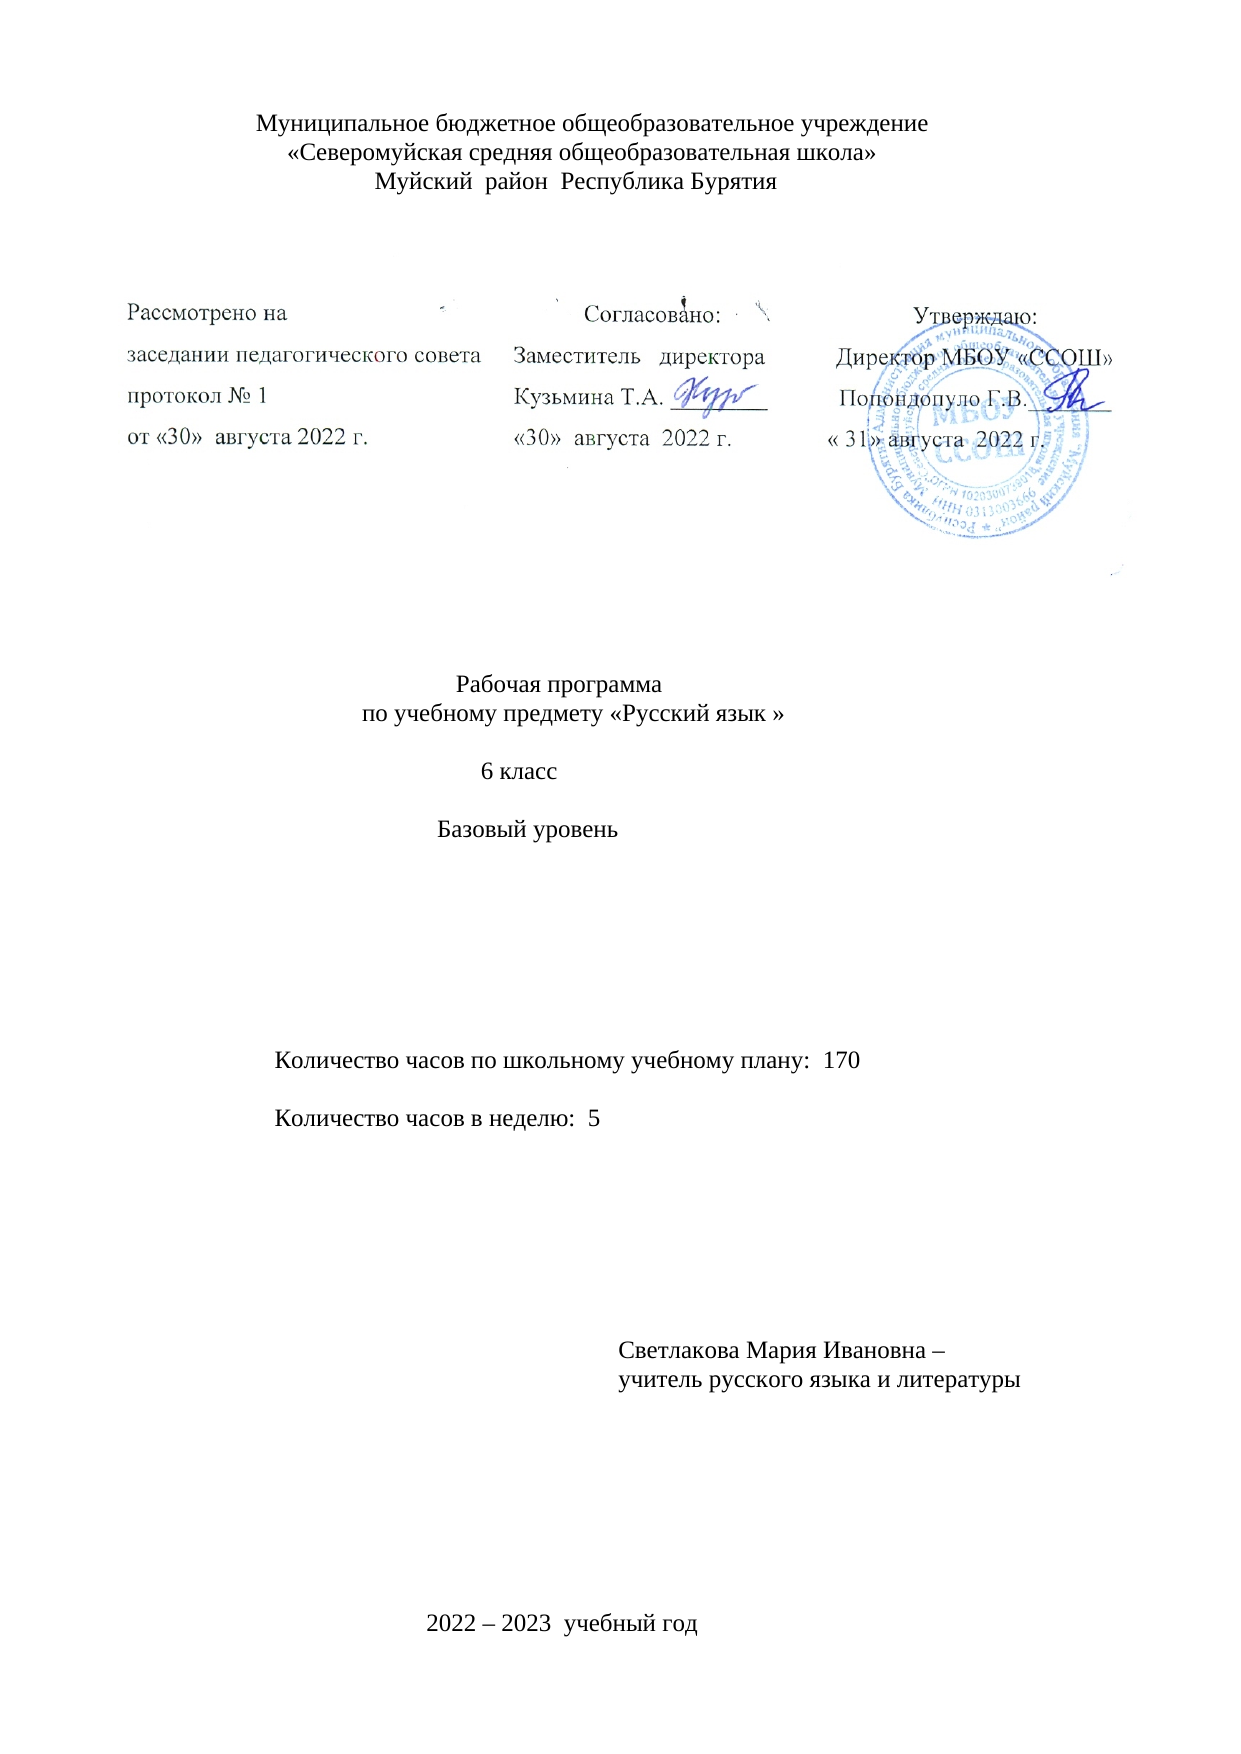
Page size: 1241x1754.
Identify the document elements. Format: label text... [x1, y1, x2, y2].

text 2022 – 2023 учебный год [118, 1608, 1137, 1637]
text 6 класс [118, 756, 1137, 784]
text Базовый уровень [118, 814, 1137, 842]
text Количество часов в неделю: 5 [118, 1103, 1137, 1132]
text Рабочая программа [118, 669, 1137, 698]
text учитель русского языка и литературы [118, 1364, 1137, 1392]
text Муниципальное бюджетное общеобразовательное учреждение [118, 108, 1137, 137]
text «Северомуйская средняя общеобразовательная школа» [118, 137, 1137, 166]
picture [118, 252, 1137, 578]
text Количество часов по школьному учебному плану: 170 [118, 1045, 1137, 1074]
text по учебному предмету «Русский язык » [118, 698, 1137, 727]
text Муйский район Республика Бурятия [118, 166, 1137, 194]
text Светлакова Мария Ивановна – [118, 1335, 1137, 1364]
